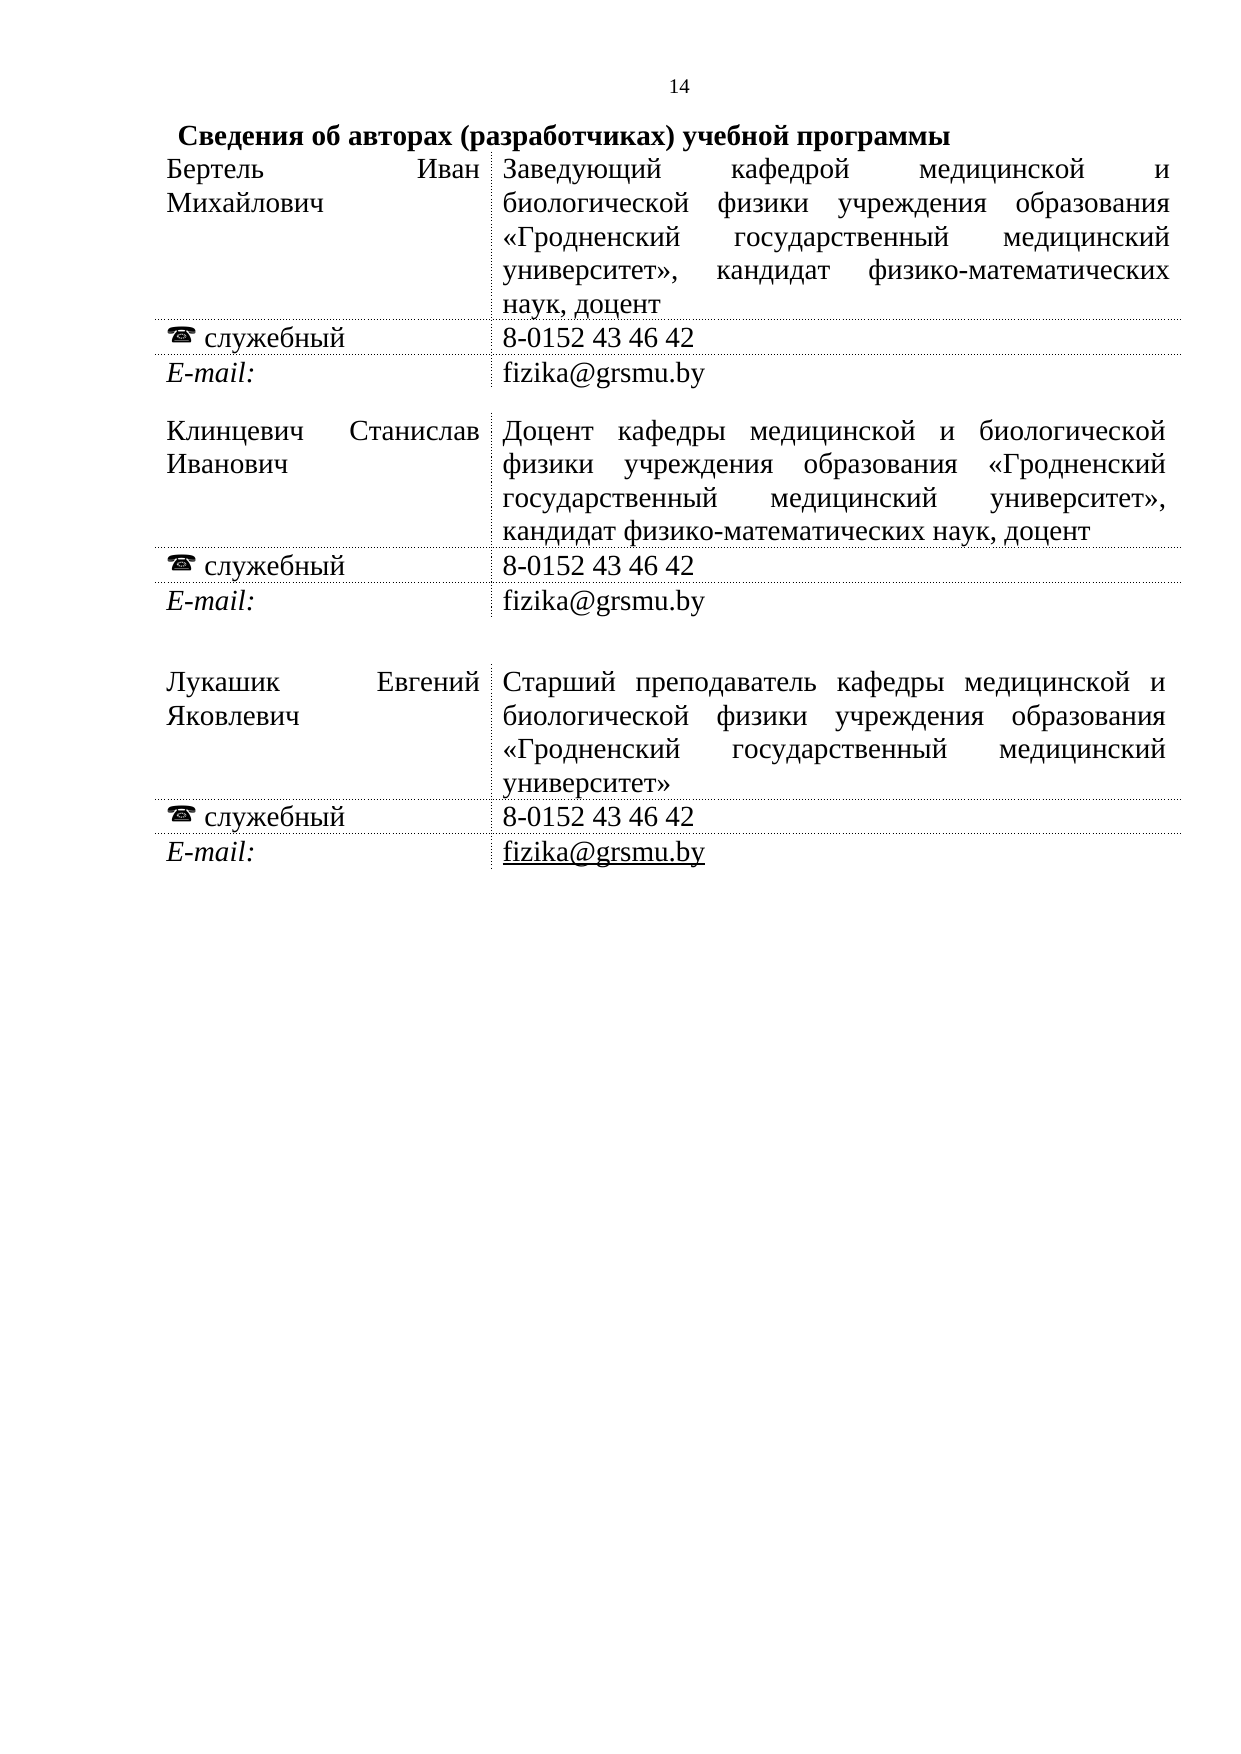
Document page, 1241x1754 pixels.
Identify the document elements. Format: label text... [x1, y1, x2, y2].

table_header Лукашик Евгений Яковлевич [155, 664, 491, 798]
table_cell служебный [155, 319, 491, 354]
table_header Бертель Иван Михайлович [155, 152, 491, 319]
table_cell 8-0152 43 46 42 [491, 319, 1181, 354]
table_cell E-mail: [155, 582, 491, 616]
table_header Заведующий кафедрой медицинской и биологической физики учреждения образования «Гродненский государственный медицинский университет», кандидат физико-математических наук, доцент [491, 152, 1181, 319]
table_cell служебный [155, 799, 491, 833]
table_header Клинцевич Станислав Иванович [155, 413, 491, 547]
table_cell 8-0152 43 46 42 [491, 799, 1181, 833]
table_cell E-mail: [155, 833, 491, 868]
table_cell fizika@grsmu.by [491, 354, 1181, 389]
table_cell fizika@grsmu.by [491, 833, 1181, 868]
table_header Доцент кафедры медицинской и биологической физики учреждения образования «Гродненский государственный медицинский университет», кандидат физико-математических наук, доцент [491, 413, 1181, 547]
table_cell fizika@grsmu.by [491, 582, 1181, 616]
table_cell служебный [155, 547, 491, 582]
table_header Старший преподаватель кафедры медицинской и биологической физики учреждения образования «Гродненский государственный медицинский университет» [491, 664, 1181, 798]
table_cell 8-0152 43 46 42 [491, 547, 1181, 582]
table_cell E-mail: [155, 354, 491, 389]
